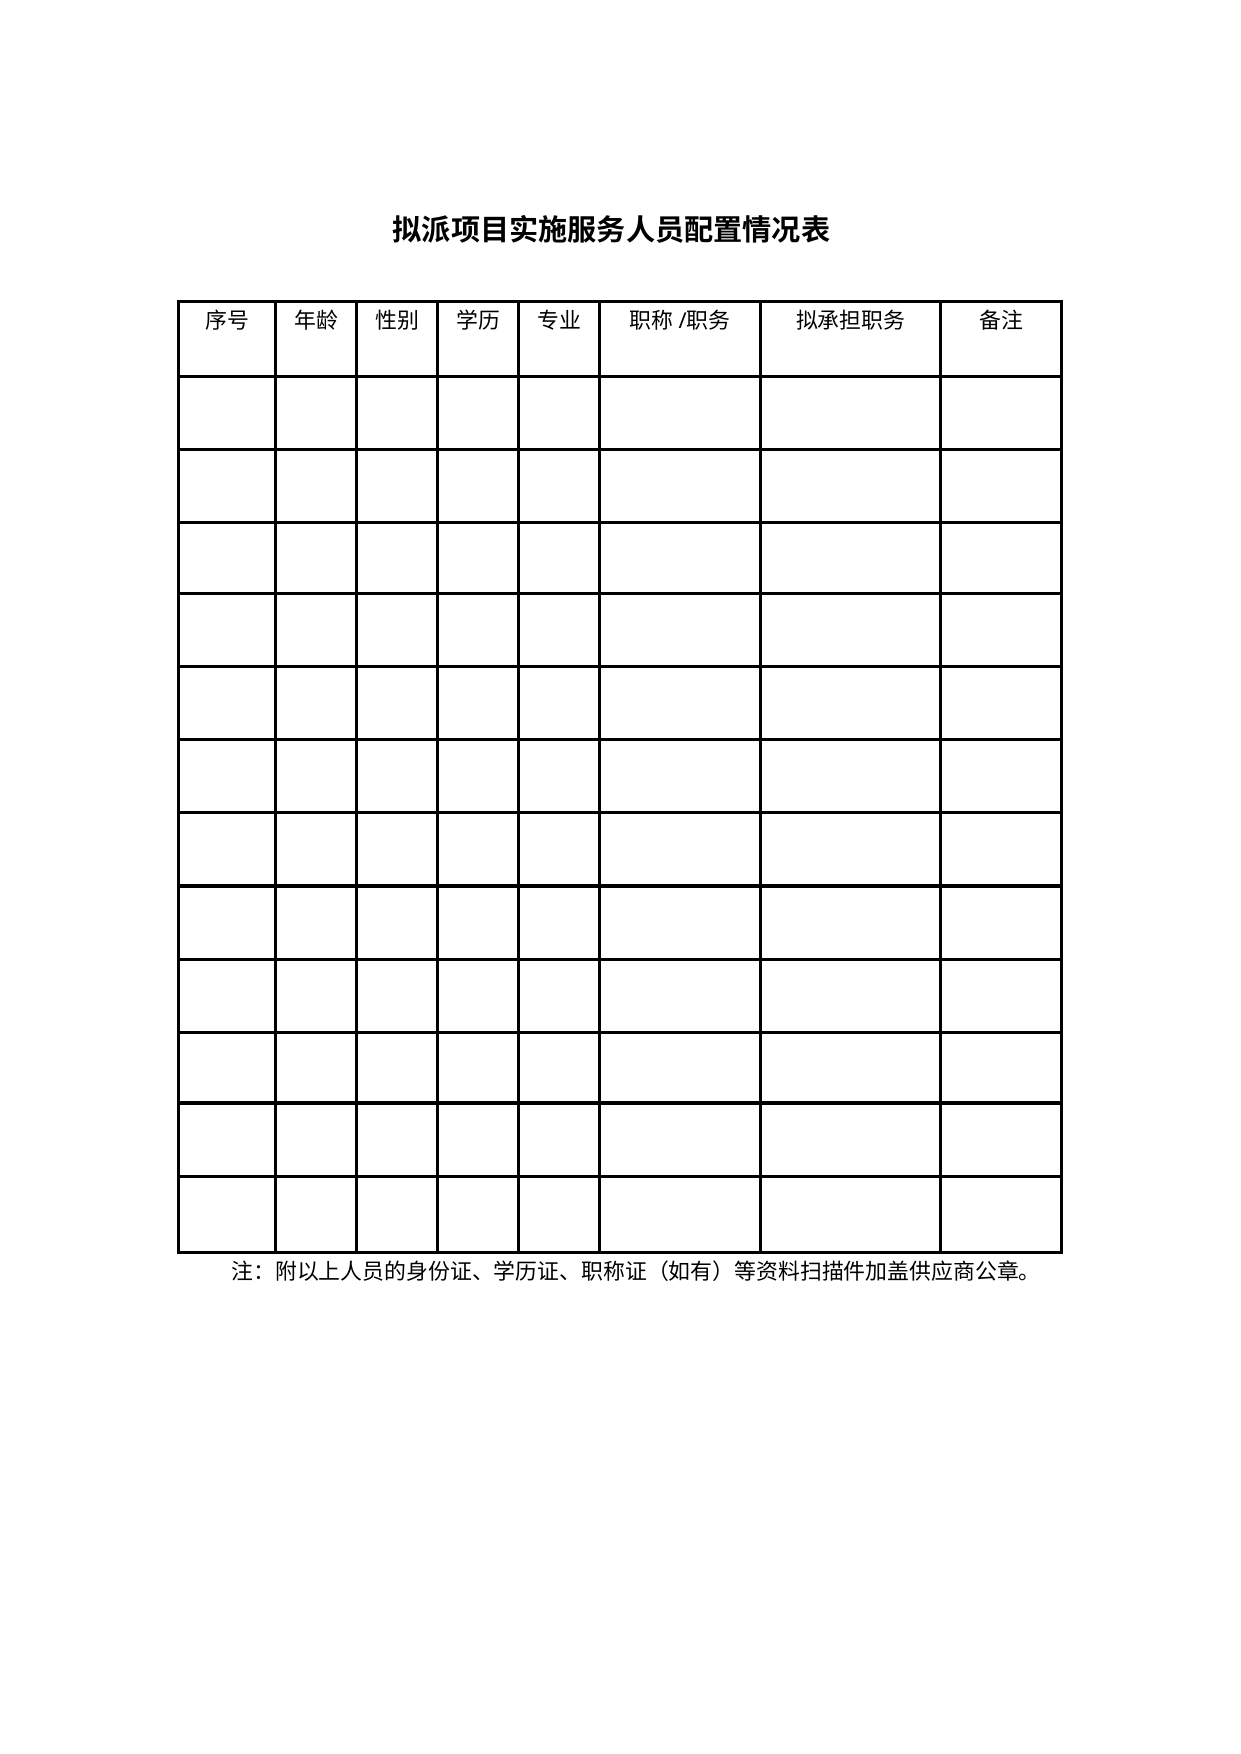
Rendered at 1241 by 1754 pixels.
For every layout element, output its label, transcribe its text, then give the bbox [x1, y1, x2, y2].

table_cell [762, 668, 939, 738]
table_cell [942, 595, 1060, 665]
table_cell [520, 1034, 598, 1101]
table_cell [762, 378, 939, 448]
table_cell [601, 1034, 759, 1101]
table_cell [601, 1105, 759, 1174]
table_cell [277, 814, 355, 884]
table_cell [439, 451, 517, 521]
table_cell [520, 451, 598, 521]
table_cell [601, 741, 759, 811]
table_header 序号 [180, 303, 274, 375]
table_cell [439, 595, 517, 665]
table_cell [520, 814, 598, 884]
table_cell [942, 814, 1060, 884]
table_cell [942, 1105, 1060, 1174]
table_cell [358, 595, 436, 665]
text 拟派项目实施服务人员配置情况表 [187, 206, 1053, 249]
table_header 职称 /职务 [601, 303, 759, 375]
table_cell [277, 1178, 355, 1251]
table_cell [358, 961, 436, 1031]
table_header 性别 [358, 303, 436, 375]
table_cell [180, 961, 274, 1031]
table_cell [942, 1178, 1060, 1251]
table_cell [358, 814, 436, 884]
table_cell [520, 961, 598, 1031]
table_cell [277, 888, 355, 957]
table_cell [520, 741, 598, 811]
table_cell [439, 1034, 517, 1101]
table_cell [762, 1105, 939, 1174]
table_cell [762, 524, 939, 592]
table_cell [520, 378, 598, 448]
table_cell [601, 524, 759, 592]
table_cell [180, 814, 274, 884]
table_cell [601, 961, 759, 1031]
table_cell [520, 524, 598, 592]
table_cell [762, 451, 939, 521]
table_cell [180, 668, 274, 738]
table_cell [358, 1034, 436, 1101]
table_cell [520, 1105, 598, 1174]
table_cell [601, 451, 759, 521]
table_cell [180, 595, 274, 665]
table_cell [762, 741, 939, 811]
table_header 拟承担职务 [762, 303, 939, 375]
table_cell [601, 814, 759, 884]
table_cell [180, 451, 274, 521]
table_header 备注 [942, 303, 1060, 375]
table_cell [601, 668, 759, 738]
table_cell [762, 961, 939, 1031]
table_cell [439, 524, 517, 592]
table_cell [520, 1178, 598, 1251]
table_cell [439, 741, 517, 811]
table_cell [180, 1178, 274, 1251]
table_header 专业 [520, 303, 598, 375]
table_cell [277, 451, 355, 521]
table_cell [277, 668, 355, 738]
table_header 学历 [439, 303, 517, 375]
table_cell [601, 1178, 759, 1251]
table_cell [762, 595, 939, 665]
table_cell [358, 888, 436, 957]
table_cell [942, 1034, 1060, 1101]
table_cell [277, 741, 355, 811]
table_cell [601, 888, 759, 957]
table_cell [520, 595, 598, 665]
table_cell [277, 595, 355, 665]
table_cell [942, 741, 1060, 811]
table_cell [180, 1034, 274, 1101]
table_cell [942, 451, 1060, 521]
table_cell [601, 595, 759, 665]
table_cell [180, 888, 274, 957]
table_cell [601, 378, 759, 448]
table_cell [277, 524, 355, 592]
table_cell [358, 524, 436, 592]
table_header 年龄 [277, 303, 355, 375]
table_cell [180, 1105, 274, 1174]
table_cell [358, 378, 436, 448]
table_cell [942, 524, 1060, 592]
table_cell [358, 668, 436, 738]
table_cell [180, 741, 274, 811]
table_cell [942, 888, 1060, 957]
table_cell [439, 814, 517, 884]
table_cell [439, 378, 517, 448]
table_cell [762, 888, 939, 957]
table_cell [762, 1178, 939, 1251]
table_cell [358, 741, 436, 811]
table_cell [180, 378, 274, 448]
table_cell [520, 668, 598, 738]
table_cell [277, 378, 355, 448]
table_cell [439, 961, 517, 1031]
table_cell [439, 1178, 517, 1251]
table_cell [277, 1034, 355, 1101]
table_cell [180, 524, 274, 592]
table_cell [942, 668, 1060, 738]
table_cell [439, 1105, 517, 1174]
table_cell [439, 668, 517, 738]
table_cell [942, 378, 1060, 448]
table_cell [358, 451, 436, 521]
text 注：附以上人员的身份证、学历证、职称证（如有）等资料扫描件加盖供应商公章。 [187, 1254, 1053, 1286]
table_cell [520, 888, 598, 957]
table_cell [358, 1105, 436, 1174]
table_cell [358, 1178, 436, 1251]
table_cell [942, 961, 1060, 1031]
table_cell [277, 1105, 355, 1174]
table_cell [277, 961, 355, 1031]
table_cell [762, 1034, 939, 1101]
table_cell [762, 814, 939, 884]
table_cell [439, 888, 517, 957]
